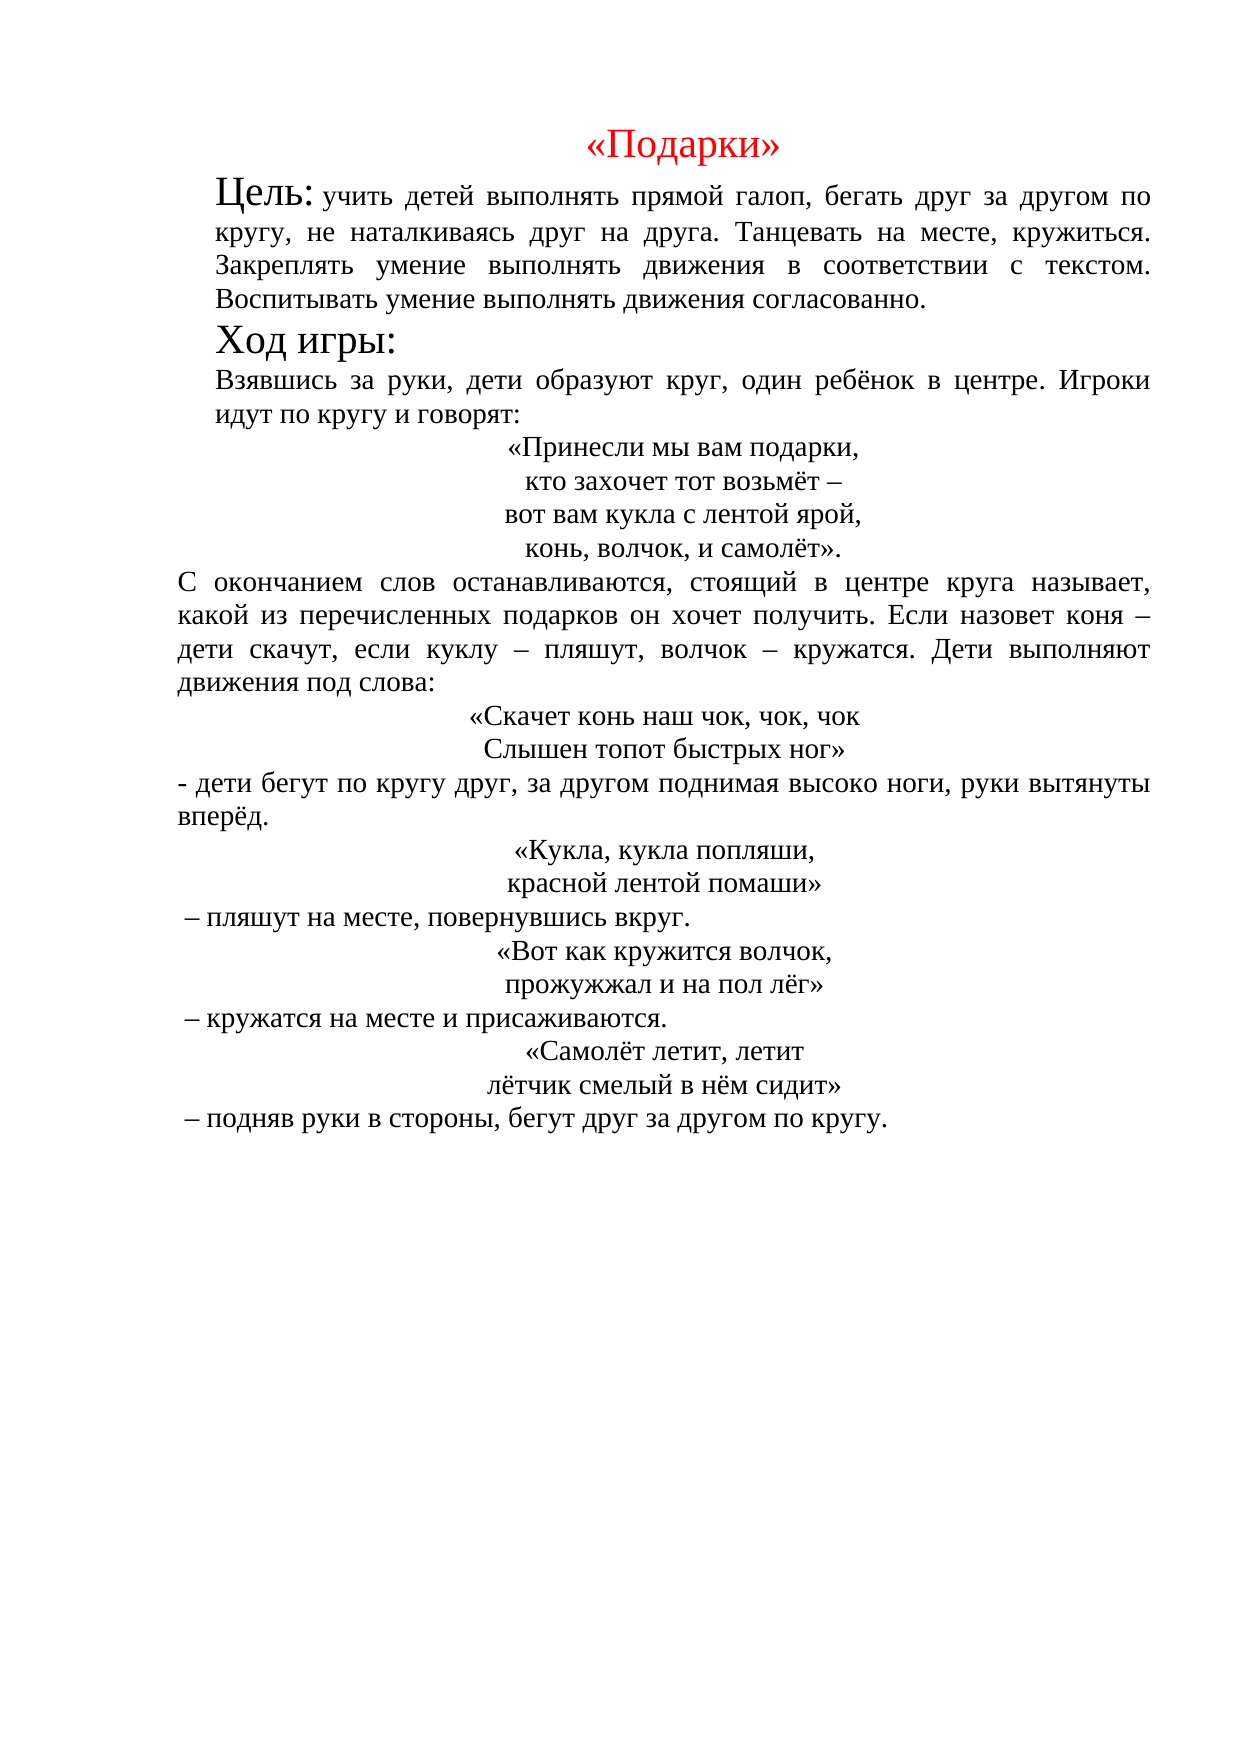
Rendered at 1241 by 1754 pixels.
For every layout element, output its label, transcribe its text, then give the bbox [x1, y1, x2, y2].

text Ход игры: [215, 314, 1152, 362]
text – пляшут на месте, повернувшись вкруг. [177, 899, 1152, 933]
text Слышен топот быстрых ног» [177, 731, 1152, 765]
text вот вам кукла с лентой ярой, [215, 497, 1152, 530]
text «Самолёт летит, летит [177, 1033, 1152, 1067]
text кто захочет тот возьмёт – [215, 463, 1152, 497]
text – кружатся на месте и присаживаются. [177, 1000, 1152, 1033]
text конь, волчок, и самолёт». [215, 530, 1152, 564]
text «Принесли мы вам подарки, [215, 429, 1152, 463]
text «Скачет конь наш чок, чок, чок [177, 698, 1152, 731]
text – подняв руки в стороны, бегут друг за другом по кругу. [177, 1100, 1152, 1134]
text Цель: учить детей выполнять прямой галоп, бегать друг за другом по кругу, не наталкиваясь друг на друга. Танцевать на месте, кружиться. Закреплять умение выполнять движения в соответствии с текстом. Воспитывать умение выполнять движения согласованно. [215, 166, 1152, 314]
text лётчик смелый в нём сидит» [177, 1067, 1152, 1100]
text красной лентой помаши» [177, 866, 1152, 899]
text «Кукла, кукла попляши, [177, 832, 1152, 866]
text Взявшись за руки, дети образуют круг, один ребёнок в центре. Игроки идут по кругу и говорят: [215, 362, 1152, 429]
text «Подарки» [215, 118, 1152, 166]
text «Вот как кружится волчок, [177, 933, 1152, 966]
text - дети бегут по кругу друг, за другом поднимая высоко ноги, руки вытянуты вперёд. [177, 765, 1152, 832]
text прожужжал и на пол лёг» [177, 966, 1152, 1000]
text С окончанием слов останавливаются, стоящий в центре круга называет, какой из перечисленных подарков он хочет получить. Если назовет коня – дети скачут, если куклу – пляшут, волчок – кружатся. Дети выполняют движения под слова: [177, 564, 1152, 698]
